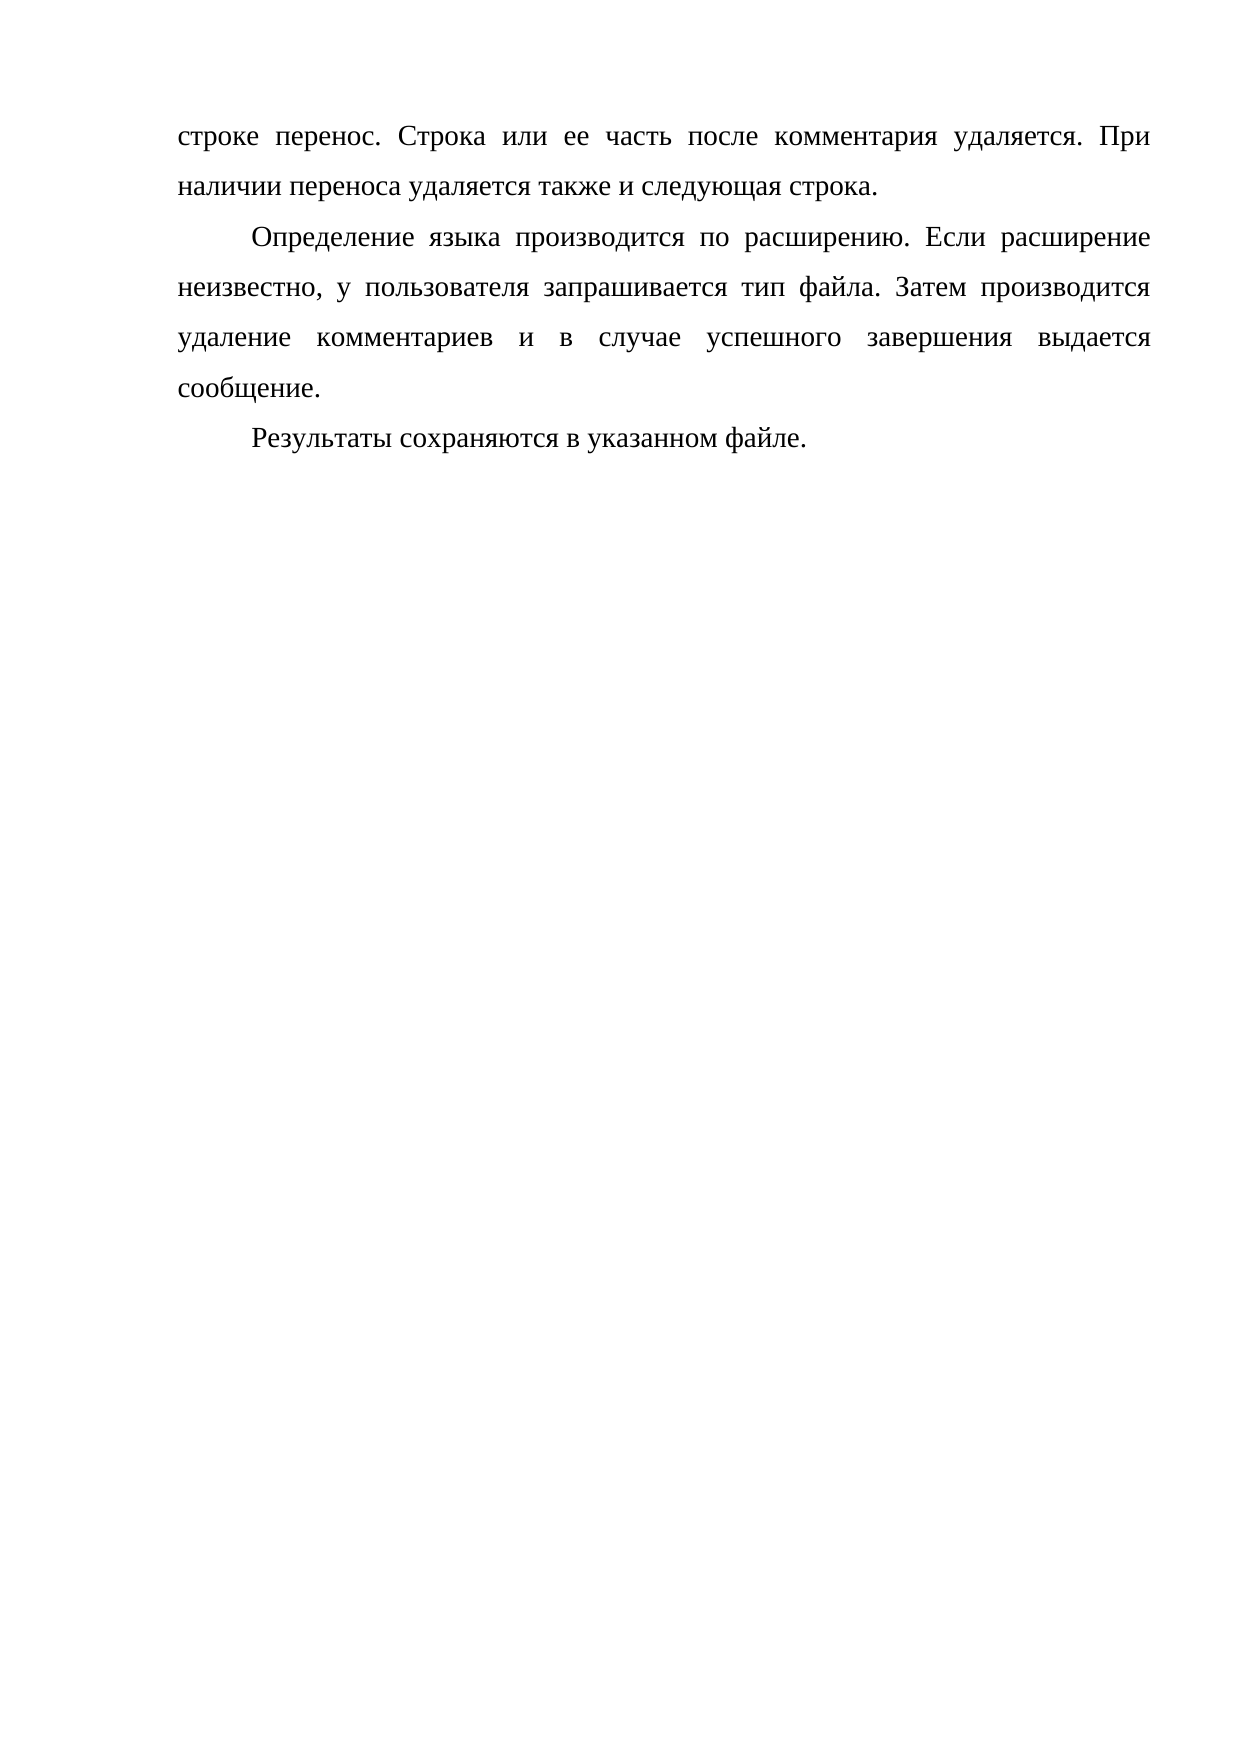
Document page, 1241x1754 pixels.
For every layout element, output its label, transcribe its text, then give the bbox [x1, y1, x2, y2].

text Определение языка производится по расширению. Если расширение неизвестно, у пользователя запрашивается тип файла. Затем производится удаление комментариев и в случае успешного завершения выдается сообщение. [177, 219, 1152, 403]
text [177, 118, 1152, 202]
text Результаты сохраняются в указанном файле. [177, 420, 1152, 453]
